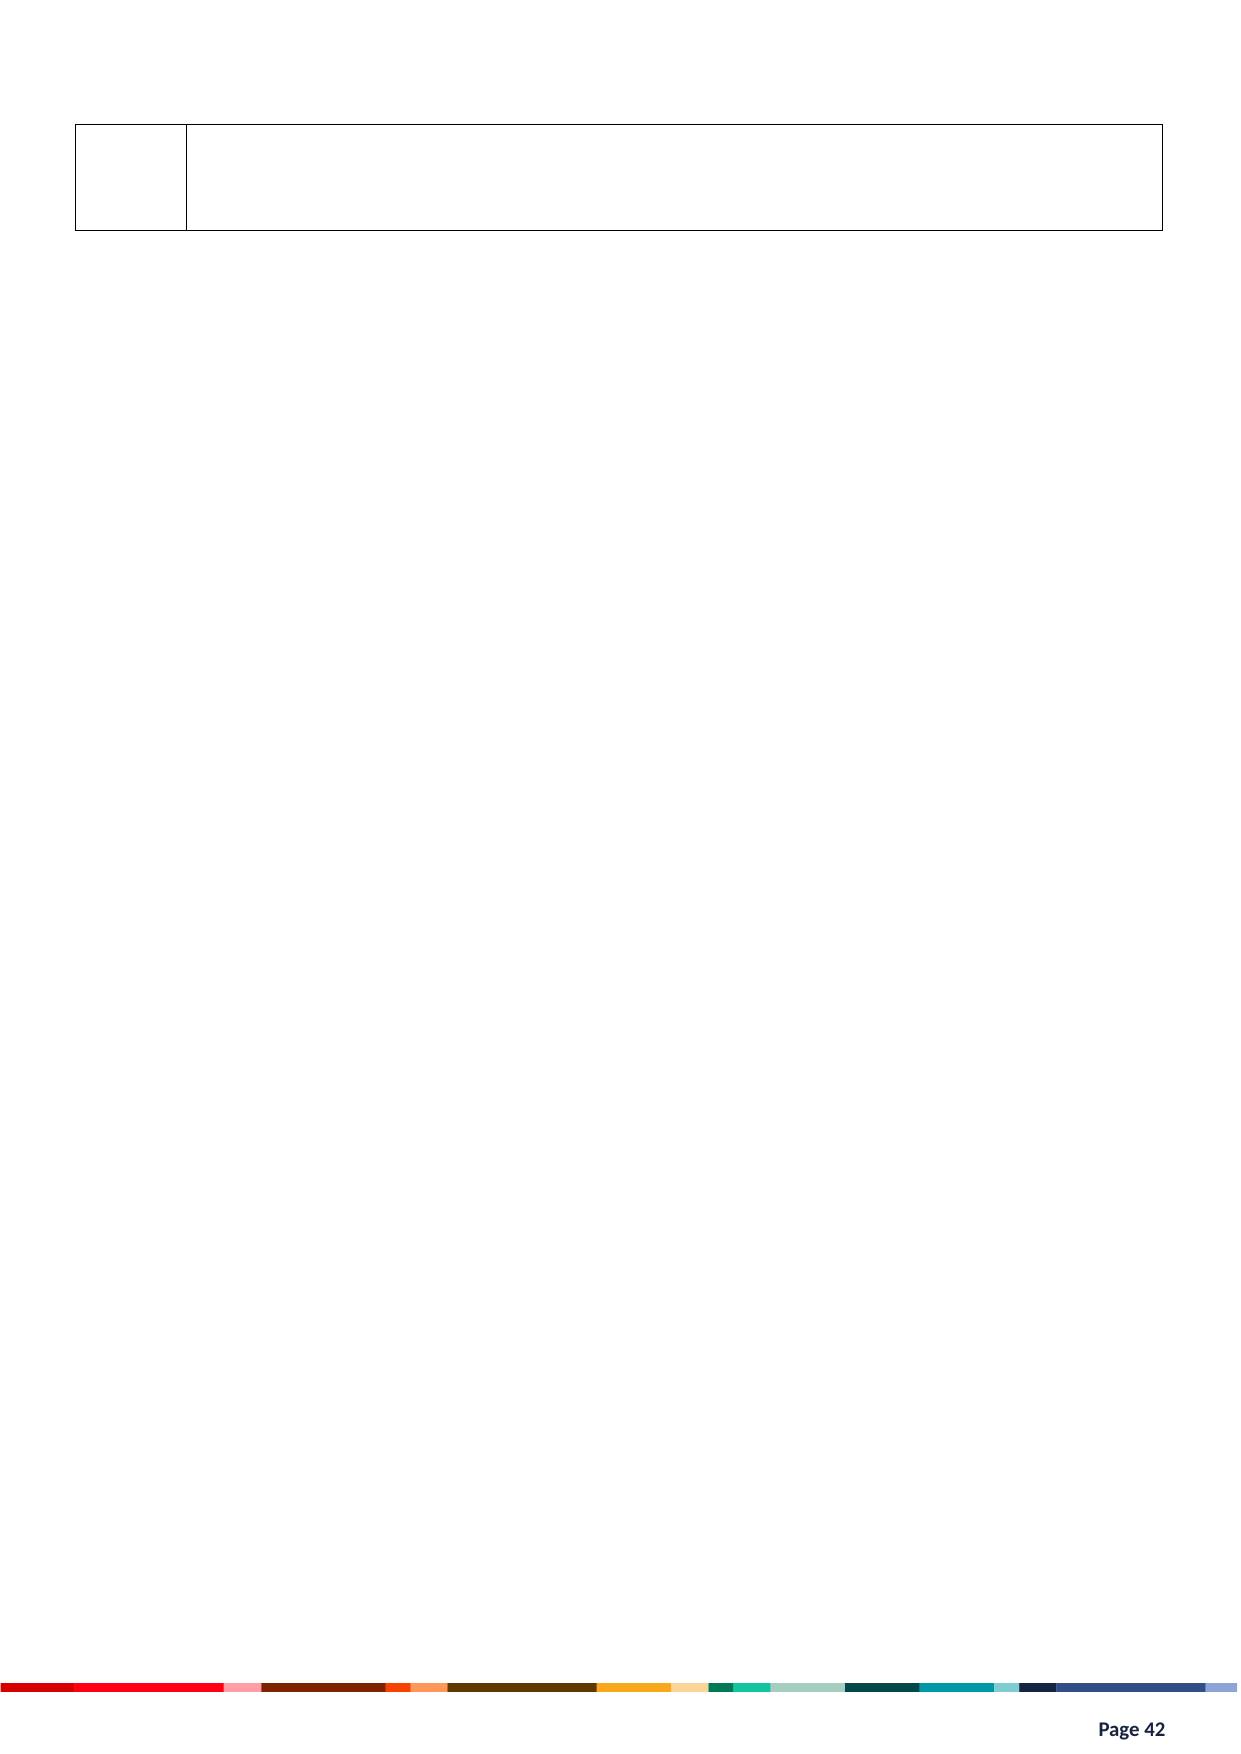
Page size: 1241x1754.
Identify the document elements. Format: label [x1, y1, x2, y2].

picture [0, 1683, 1236, 1692]
table_cell [76, 125, 186, 230]
table_cell [187, 125, 1162, 230]
